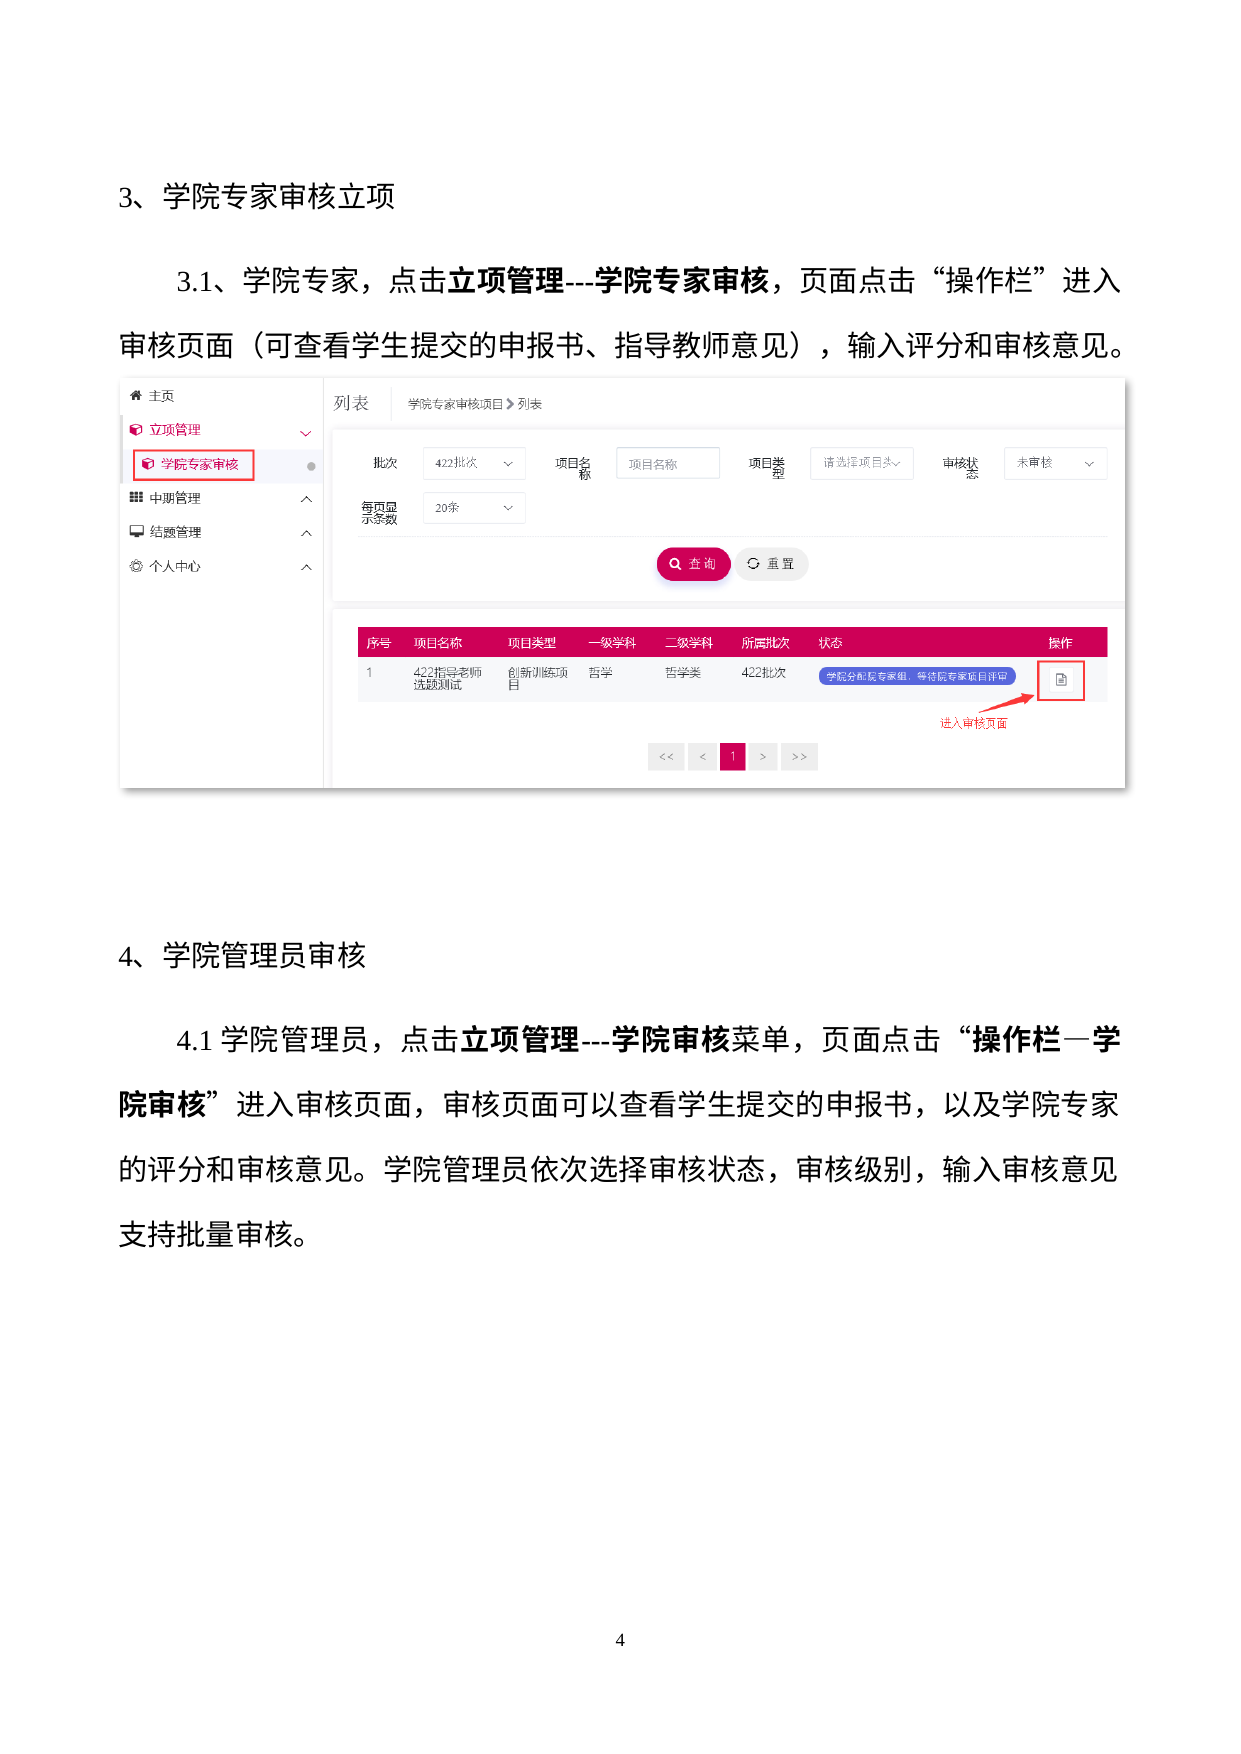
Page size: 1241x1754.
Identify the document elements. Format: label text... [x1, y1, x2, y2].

text 4.1学院管理员，点击立项管理---学院审核菜单，页面点击“操作栏—学院审核”进入审核页面，审核页面可以查看学生提交的申报书，以及学院专家的评分和审核意见。学院管理员依次选择审核状态，审核级别，输入审核意见。支持批量审核。 [118, 1005, 1122, 1265]
subtitle 3、学院专家审核立项 [118, 162, 1122, 227]
text 3.1、学院专家，点击立项管理---学院专家审核，页面点击“操作栏”进入审核页面（可查看学生提交的申报书、指导教师意见），输入评分和审核意见。 [118, 246, 1122, 376]
picture [120, 378, 1125, 788]
subtitle 4、学院管理员审核 [118, 921, 1122, 986]
